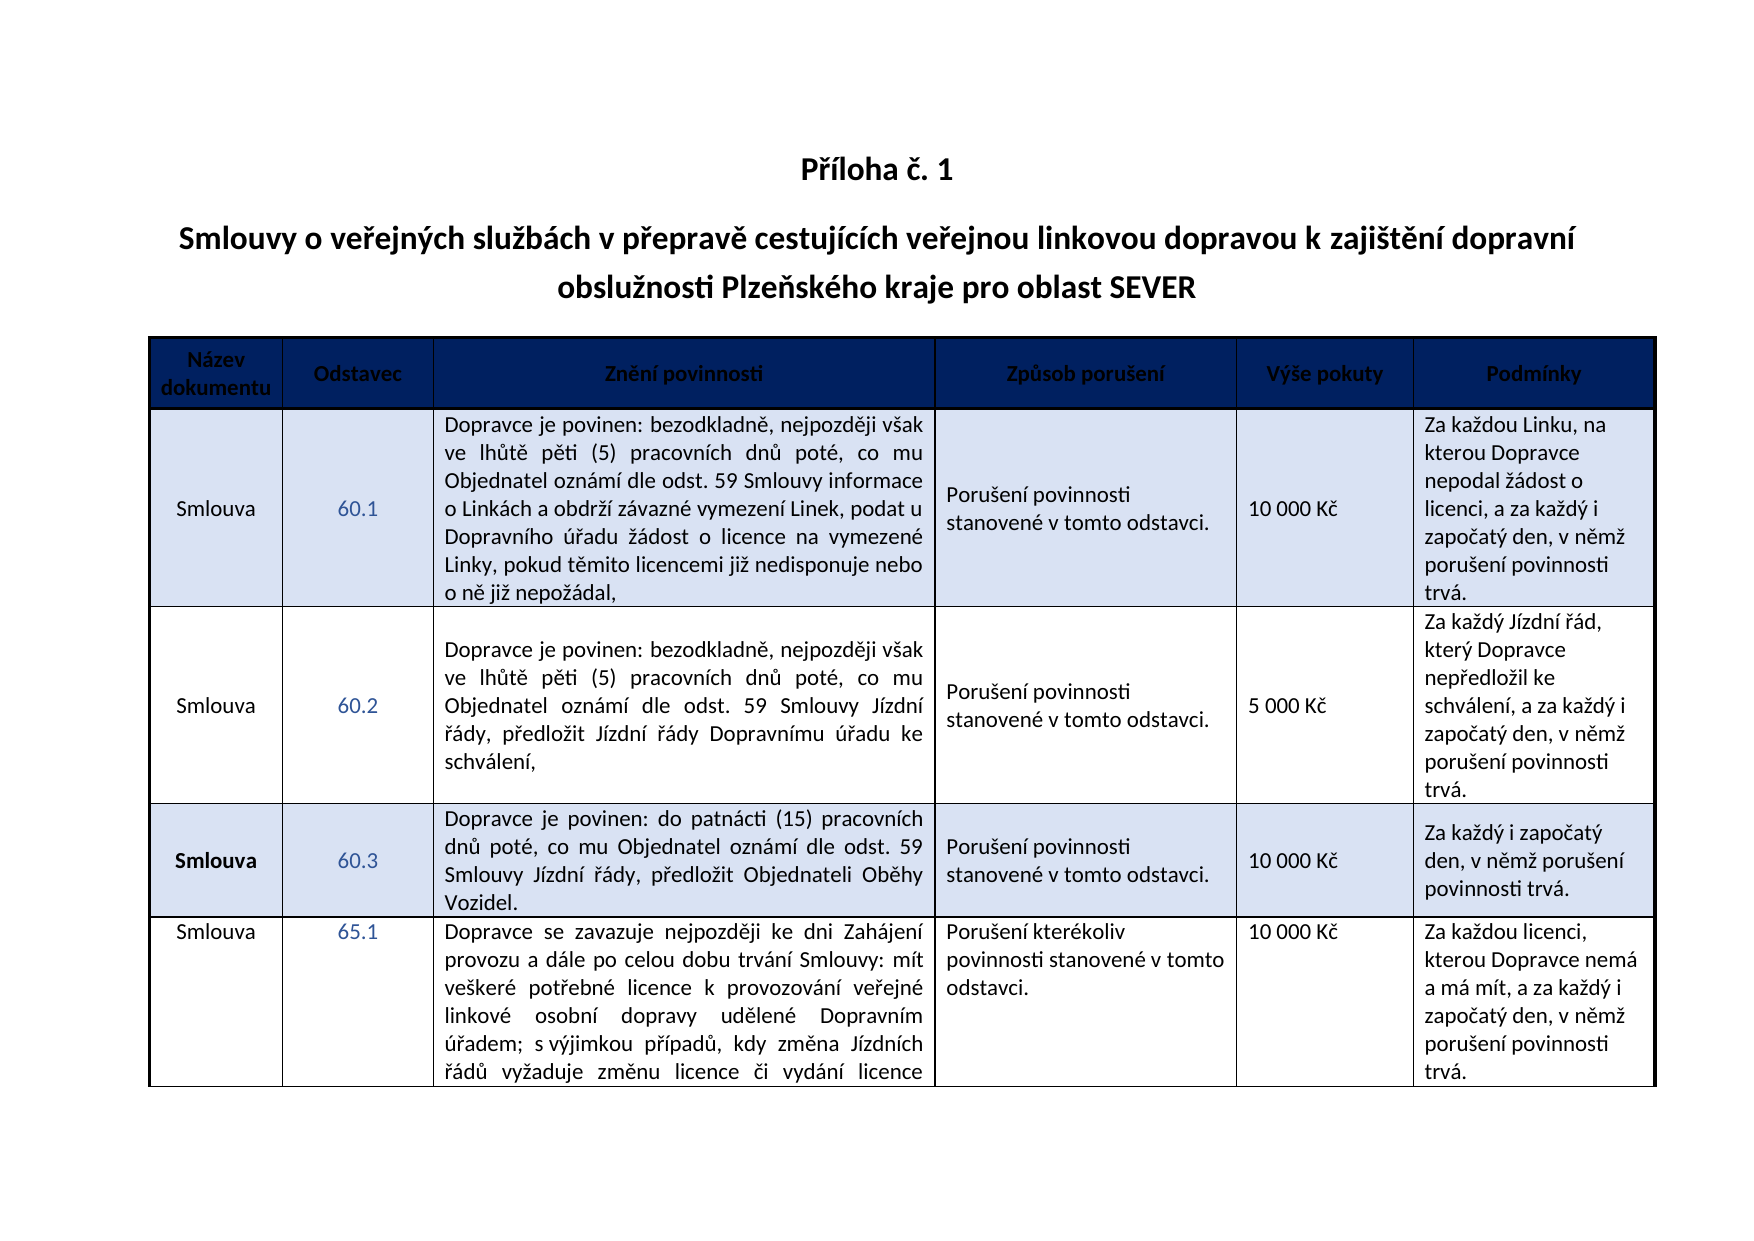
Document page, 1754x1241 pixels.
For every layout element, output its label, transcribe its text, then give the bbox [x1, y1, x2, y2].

table_cell Smlouva [151, 804, 282, 916]
table_cell 65.1 [283, 918, 433, 1086]
table_cell Za každý i započatý den, v němž porušení povinnosti trvá. [1414, 804, 1653, 916]
table_cell Smlouva [151, 607, 282, 803]
table_cell Za každou Linku, na kterou Dopravce nepodal žádost o licenci, a za každý i započatý den, v němž porušení povinnosti trvá. [1414, 410, 1653, 606]
table_cell Smlouva [151, 410, 282, 606]
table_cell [1414, 918, 1653, 1086]
table_cell Dopravce je povinen: bezodkladně, nejpozději však ve lhůtě pěti (5) pracovních dnů poté, co mu Objednatel oznámí dle odst. 59 Smlouvy Jízdní řády, předložit Jízdní řády Dopravnímu úřadu ke schválení, [434, 607, 934, 803]
table_cell Smlouva [151, 918, 282, 1086]
table_cell 10 000 Kč [1237, 918, 1413, 1086]
text Příloha č. 1 [148, 148, 1606, 188]
table_cell Porušení povinnosti stanovené v tomto odstavci. [936, 410, 1236, 606]
table_cell 60.3 [283, 804, 433, 916]
table_header Odstavec [283, 339, 433, 407]
table_header Název dokumentu [151, 339, 282, 407]
table_cell Porušení povinnosti stanovené v tomto odstavci. [936, 607, 1236, 803]
text Smlouvy o veřejných službách v přepravě cestujících veřejnou linkovou dopravou k zajištění dopravní obslužnosti Plzeňského kraje pro oblast SEVER [148, 217, 1606, 307]
table_cell Dopravce je povinen: bezodkladně, nejpozději však ve lhůtě pěti (5) pracovních dnů poté, co mu Objednatel oznámí dle odst. 59 Smlouvy informace o Linkách a obdrží závazné vymezení Linek, podat u Dopravního úřadu žádost o licence na vymezené Linky, pokud těmito licencemi již nedisponuje nebo o ně již nepožádal, [434, 410, 934, 606]
table_header Podmínky [1414, 339, 1653, 407]
table_cell 60.2 [283, 607, 433, 803]
table_cell 5 000 Kč [1237, 607, 1413, 803]
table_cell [936, 918, 1236, 1086]
table_header Způsob porušení [936, 339, 1236, 407]
table_cell Dopravce je povinen: do patnácti (15) pracovních dnů poté, co mu Objednatel oznámí dle odst. 59 Smlouvy Jízdní řády, předložit Objednateli Oběhy Vozidel. [434, 804, 934, 916]
table_cell 10 000 Kč [1237, 410, 1413, 606]
table_cell Za každý Jízdní řád, který Dopravce nepředložil ke schválení, a za každý i započatý den, v němž porušení povinnosti trvá. [1414, 607, 1653, 803]
table_cell 10 000 Kč [1237, 804, 1413, 916]
table_cell 60.1 [283, 410, 433, 606]
table_header Výše pokuty [1237, 339, 1413, 407]
table_cell Porušení povinnosti stanovené v tomto odstavci. [936, 804, 1236, 916]
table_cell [434, 918, 934, 1086]
table_header Znění povinnosti [434, 339, 934, 407]
